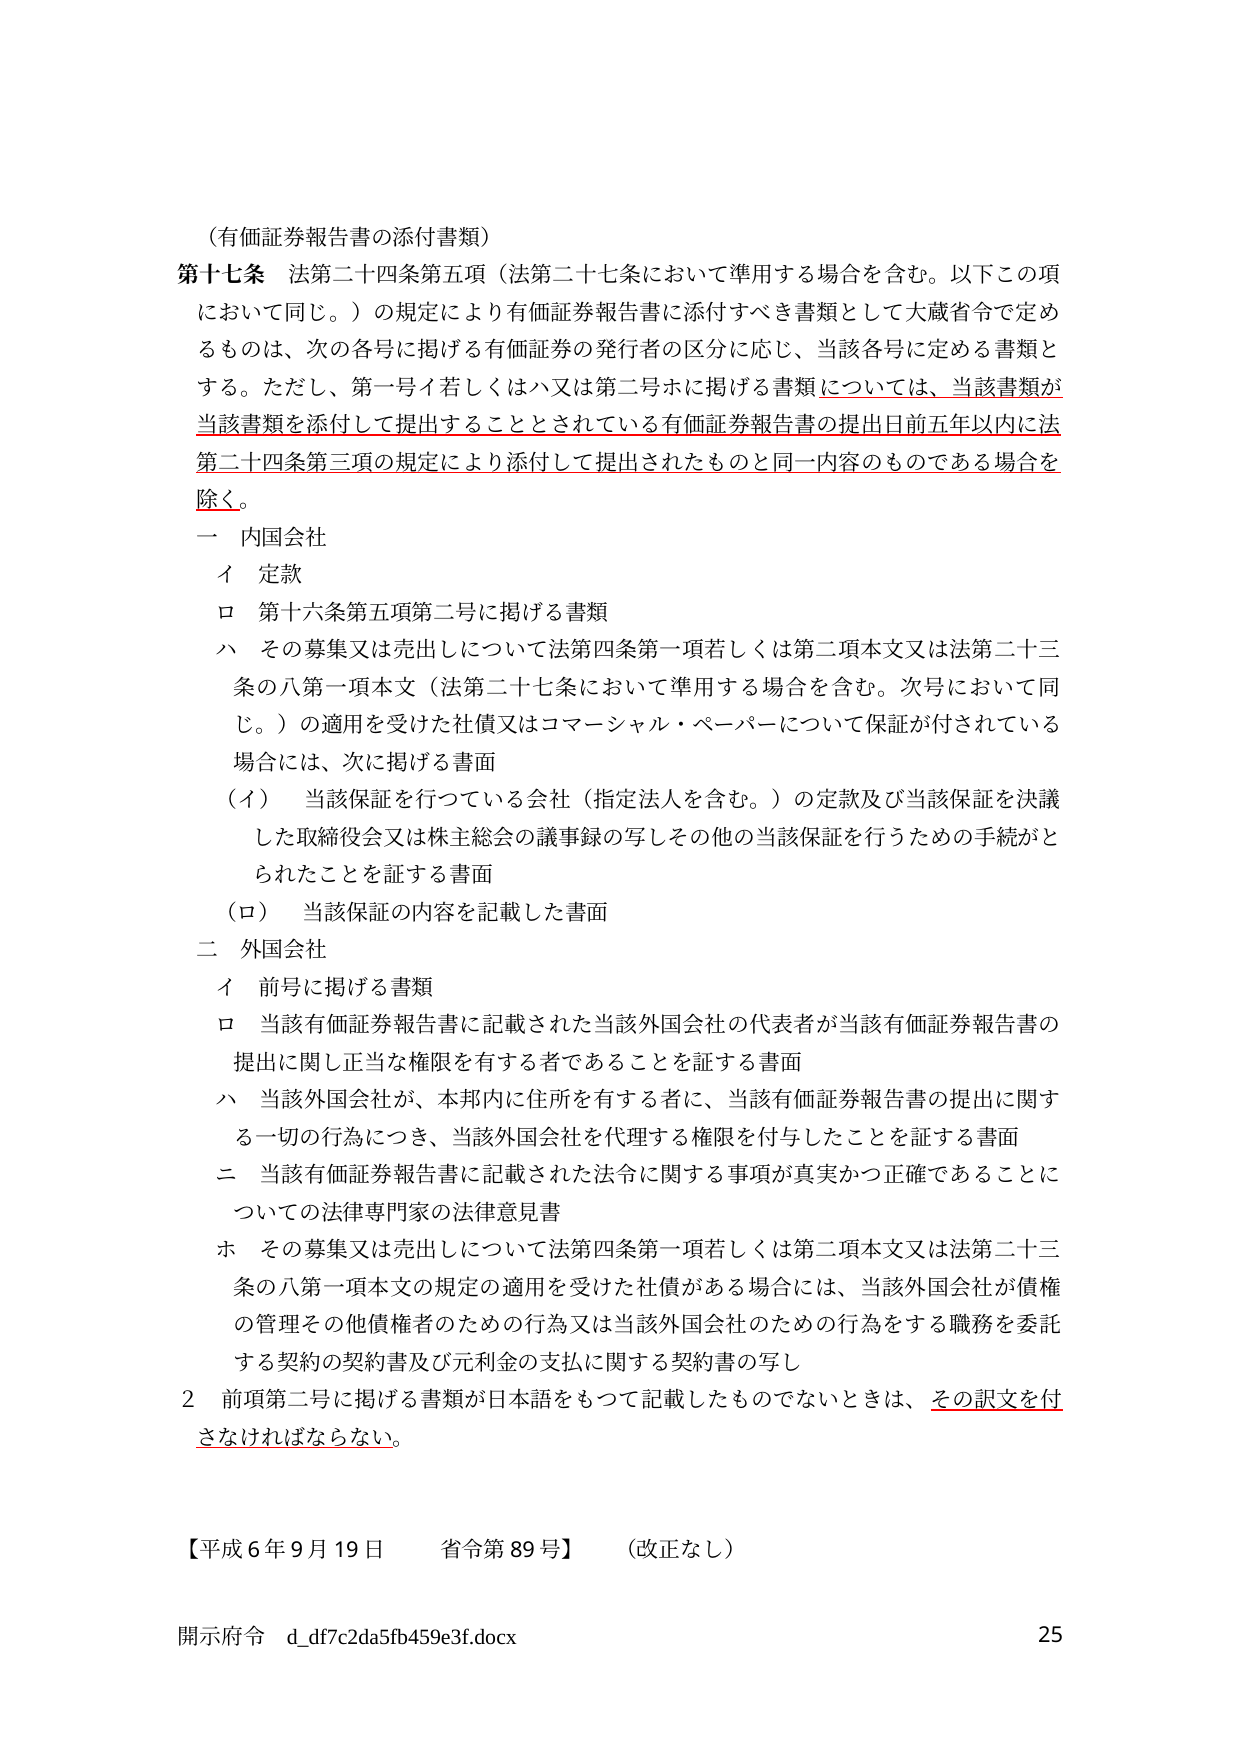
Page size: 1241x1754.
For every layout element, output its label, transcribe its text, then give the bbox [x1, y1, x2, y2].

text イ 前号に掲げる書類 [215, 967, 1063, 1004]
text 二 外国会社 [196, 929, 1063, 967]
text ロ 第十六条第五項第二号に掲げる書類 [215, 592, 1063, 629]
text 一 内国会社 [196, 517, 1063, 554]
text （有価証券報告書の添付書類） [196, 217, 1063, 254]
text ロ 当該有価証券報告書に記載された当該外国会社の代表者が当該有価証券報告書の提出に関し正当な権限を有する者であることを証する書面 [215, 1004, 1063, 1079]
text ２ 前項第二号に掲げる書類が日本語をもつて記載したものでないときは、その訳文を付さなければならない。 [177, 1379, 1063, 1454]
text ハ その募集又は売出しについて法第四条第一項若しくは第二項本文又は法第二十三条の八第一項本文（法第二十七条において準用する場合を含む。次号において同じ。）の適用を受けた社債又はコマーシャル・ペーパーについて保証が付されている場合には、次に掲げる書面 [215, 629, 1063, 779]
text 第十七条 法第二十四条第五項（法第二十七条において準用する場合を含む。以下この項において同じ。）の規定により有価証券報告書に添付すべき書類として大蔵省令で定めるものは、次の各号に掲げる有価証券の発行者の区分に応じ、当該各号に定める書類とする。ただし、第一号イ若しくはハ又は第二号ホに掲げる書類については、当該書類が当該書類を添付して提出することとされている有価証券報告書の提出日前五年以内に法第二十四条第三項の規定により添付して提出されたものと同一内容のものである場合を除く。 [177, 254, 1063, 517]
text ホ その募集又は売出しについて法第四条第一項若しくは第二項本文又は法第二十三条の八第一項本文の規定の適用を受けた社債がある場合には、当該外国会社が債権の管理その他債権者のための行為又は当該外国会社のための行為をする職務を委託する契約の契約書及び元利金の支払に関する契約書の写し [215, 1229, 1063, 1379]
text （イ） 当該保証を行つている会社（指定法人を含む。）の定款及び当該保証を決議した取締役会又は株主総会の議事録の写しその他の当該保証を行うための手続がとられたことを証する書面 [215, 779, 1063, 892]
text 【平成6年9月19日 省令第89号】 （改正なし） [177, 1529, 1063, 1567]
text イ 定款 [215, 554, 1063, 592]
text ハ 当該外国会社が、本邦内に住所を有する者に、当該有価証券報告書の提出に関する一切の行為につき、当該外国会社を代理する権限を付与したことを証する書面 [215, 1079, 1063, 1154]
text （ロ） 当該保証の内容を記載した書面 [215, 892, 1063, 929]
text ニ 当該有価証券報告書に記載された法令に関する事項が真実かつ正確であることについての法律専門家の法律意見書 [215, 1154, 1063, 1229]
